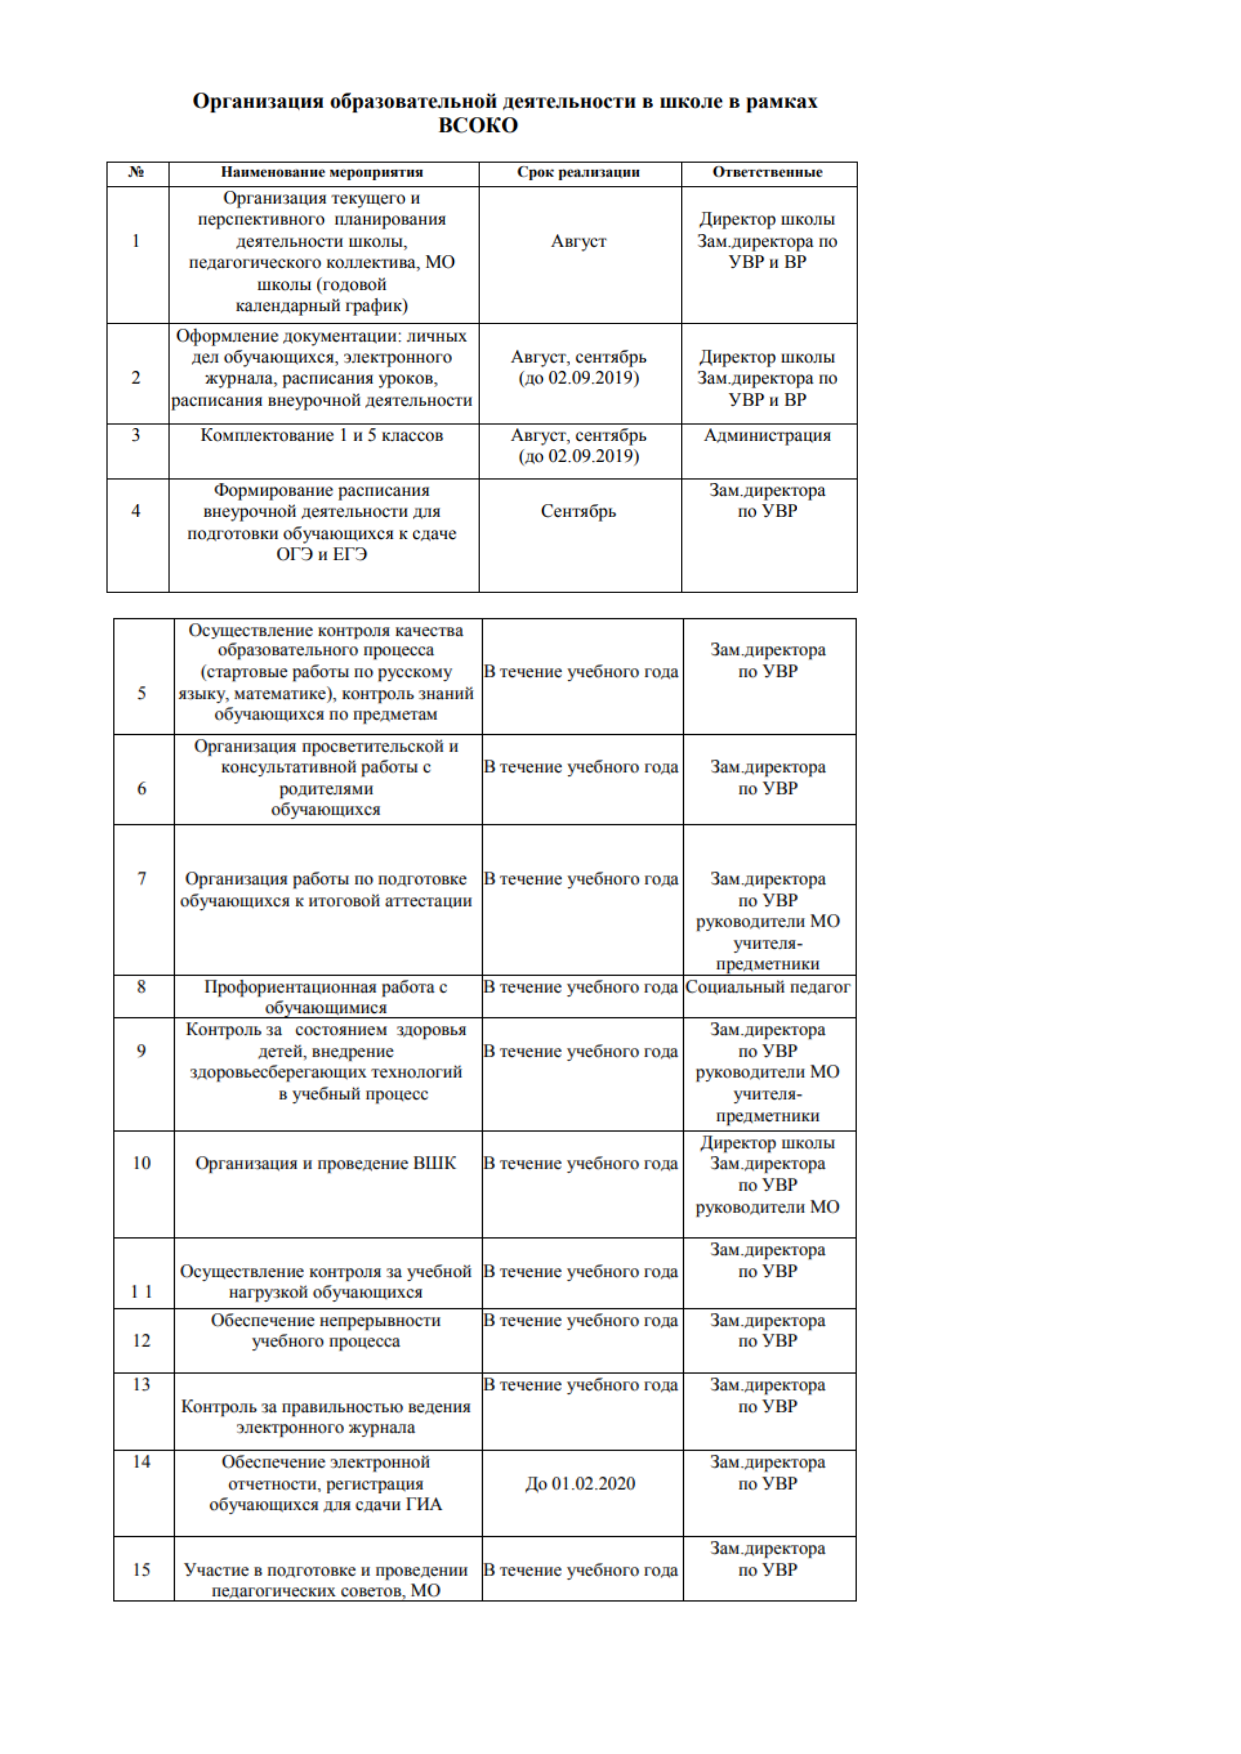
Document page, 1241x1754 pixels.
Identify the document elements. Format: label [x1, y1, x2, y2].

picture [103, 604, 866, 1612]
picture [103, 88, 865, 600]
